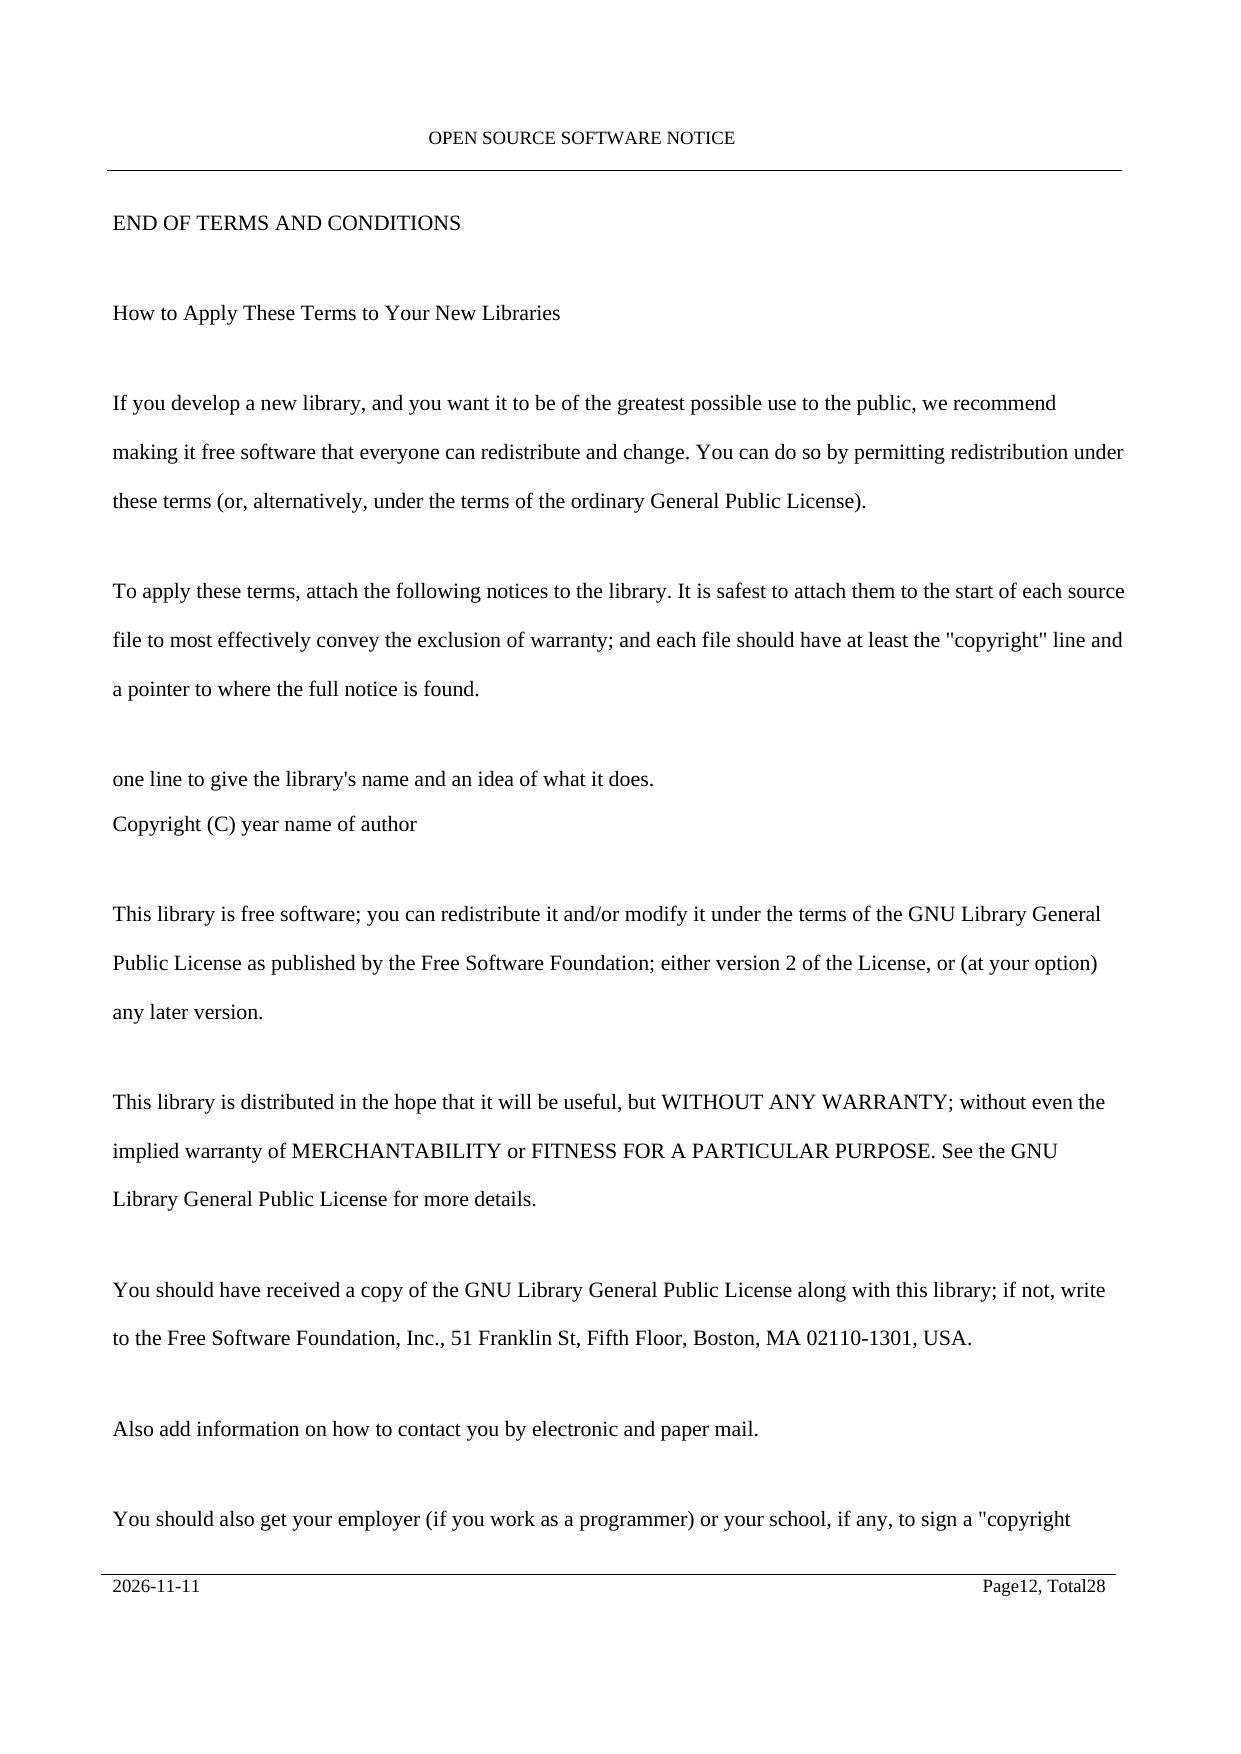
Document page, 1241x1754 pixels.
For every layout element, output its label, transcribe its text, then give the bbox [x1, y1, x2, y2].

text This library is free software; you can redistribute it and/or modify it under the terms of the GNU Library General Public License as published by the Free Software Foundation; either version 2 of the License, or (at your option) any later version. [112, 897, 1128, 1027]
text To apply these terms, attach the following notices to the library. It is safest to attach them to the start of each source file to most effectively convey the exclusion of warranty; and each file should have at least the "copyright" line and a pointer to where the full notice is found. [112, 574, 1128, 704]
text This library is distributed in the hope that it will be useful, but WITHOUT ANY WARRANTY; without even the implied warranty of MERCHANTABILITY or FITNESS FOR A PARTICULAR PURPOSE. See the GNU Library General Public License for more details. [112, 1085, 1128, 1215]
text How to Apply These Terms to Your New Libraries [112, 297, 1128, 329]
text You should have received a copy of the GNU Library General Public License along with this library; if not, write to the Free Software Foundation, Inc., 51 Franklin St, Fifth Floor, Boston, MA 02110-1301, USA. [112, 1273, 1128, 1354]
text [112, 1502, 1128, 1534]
text END OF TERMS AND CONDITIONS [112, 206, 1128, 239]
text Also add information on how to contact you by electronic and paper mail. [112, 1412, 1128, 1444]
text one line to give the library's name and an idea of what it does. [112, 762, 1128, 795]
text Copyright (C) year name of author [112, 807, 1128, 840]
text If you develop a new library, and you want it to be of the greatest possible use to the public, we recommend making it free software that everyone can redistribute and change. You can do so by permitting redistribution under these terms (or, alternatively, under the terms of the ordinary General Public License). [112, 387, 1128, 517]
